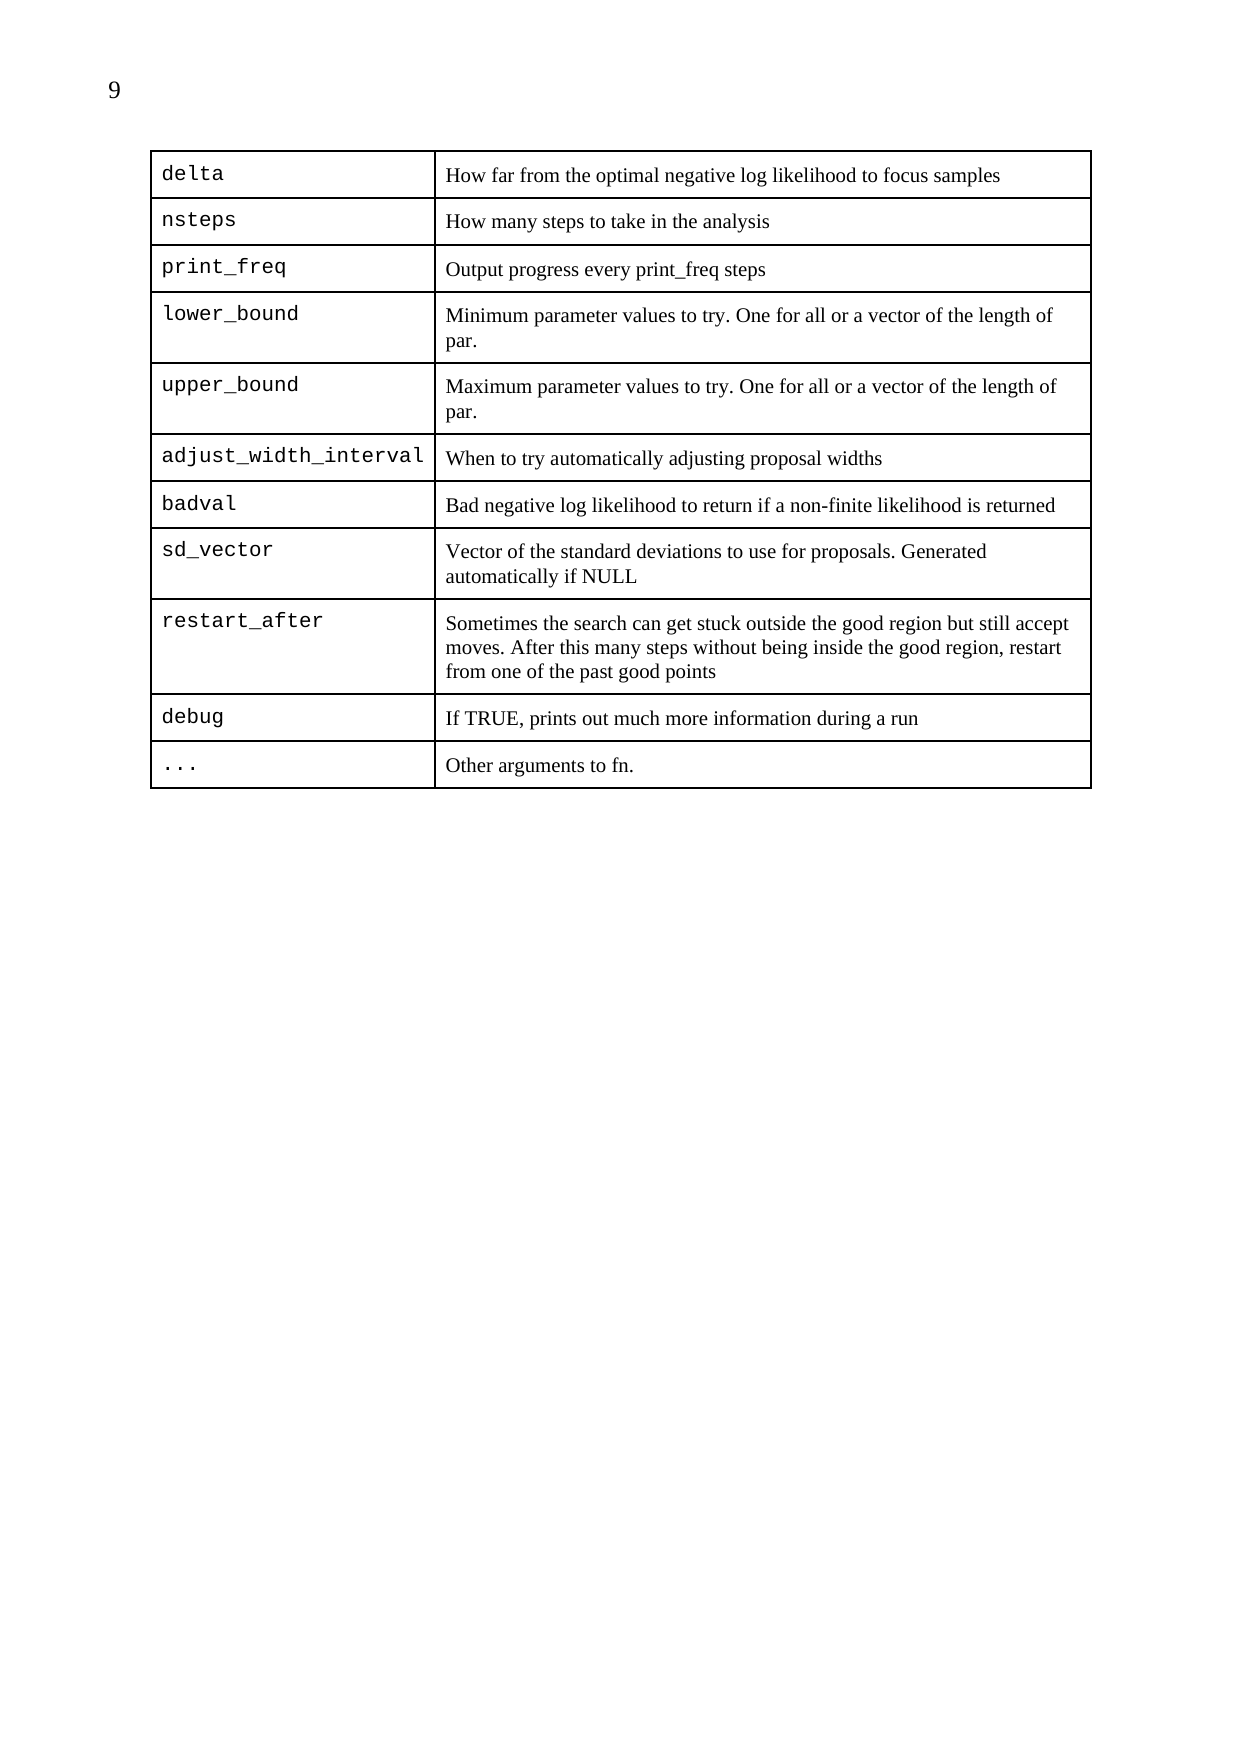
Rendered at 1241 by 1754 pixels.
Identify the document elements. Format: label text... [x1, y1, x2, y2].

table_cell Bad negative log likelihood to return if a non-finite likelihood is returned [436, 482, 1090, 527]
table_cell If TRUE, prints out much more information during a run [436, 695, 1090, 740]
table_cell sd_vector [152, 529, 434, 598]
table_cell ... [152, 742, 434, 787]
table_cell Output progress every print_freq steps [436, 246, 1090, 291]
table_cell nsteps [152, 199, 434, 244]
table_cell lower_bound [152, 293, 434, 362]
table_cell Other arguments to fn. [436, 742, 1090, 787]
table_cell Maximum parameter values to try. One for all or a vector of the length of par. [436, 364, 1090, 433]
table_cell delta [152, 152, 434, 197]
table_cell debug [152, 695, 434, 740]
table_cell Sometimes the search can get stuck outside the good region but still accept moves. After this many steps without being inside the good region, restart from one of the past good points [436, 600, 1090, 693]
table_cell Minimum parameter values to try. One for all or a vector of the length of par. [436, 293, 1090, 362]
table_cell How many steps to take in the analysis [436, 199, 1090, 244]
table_cell upper_bound [152, 364, 434, 433]
table_cell How far from the optimal negative log likelihood to focus samples [436, 152, 1090, 197]
table_cell adjust_width_interval [152, 435, 434, 480]
table_cell When to try automatically adjusting proposal widths [436, 435, 1090, 480]
table_cell print_freq [152, 246, 434, 291]
table_cell badval [152, 482, 434, 527]
table_cell Vector of the standard deviations to use for proposals. Generated automatically if NULL [436, 529, 1090, 598]
table_cell restart_after [152, 600, 434, 693]
